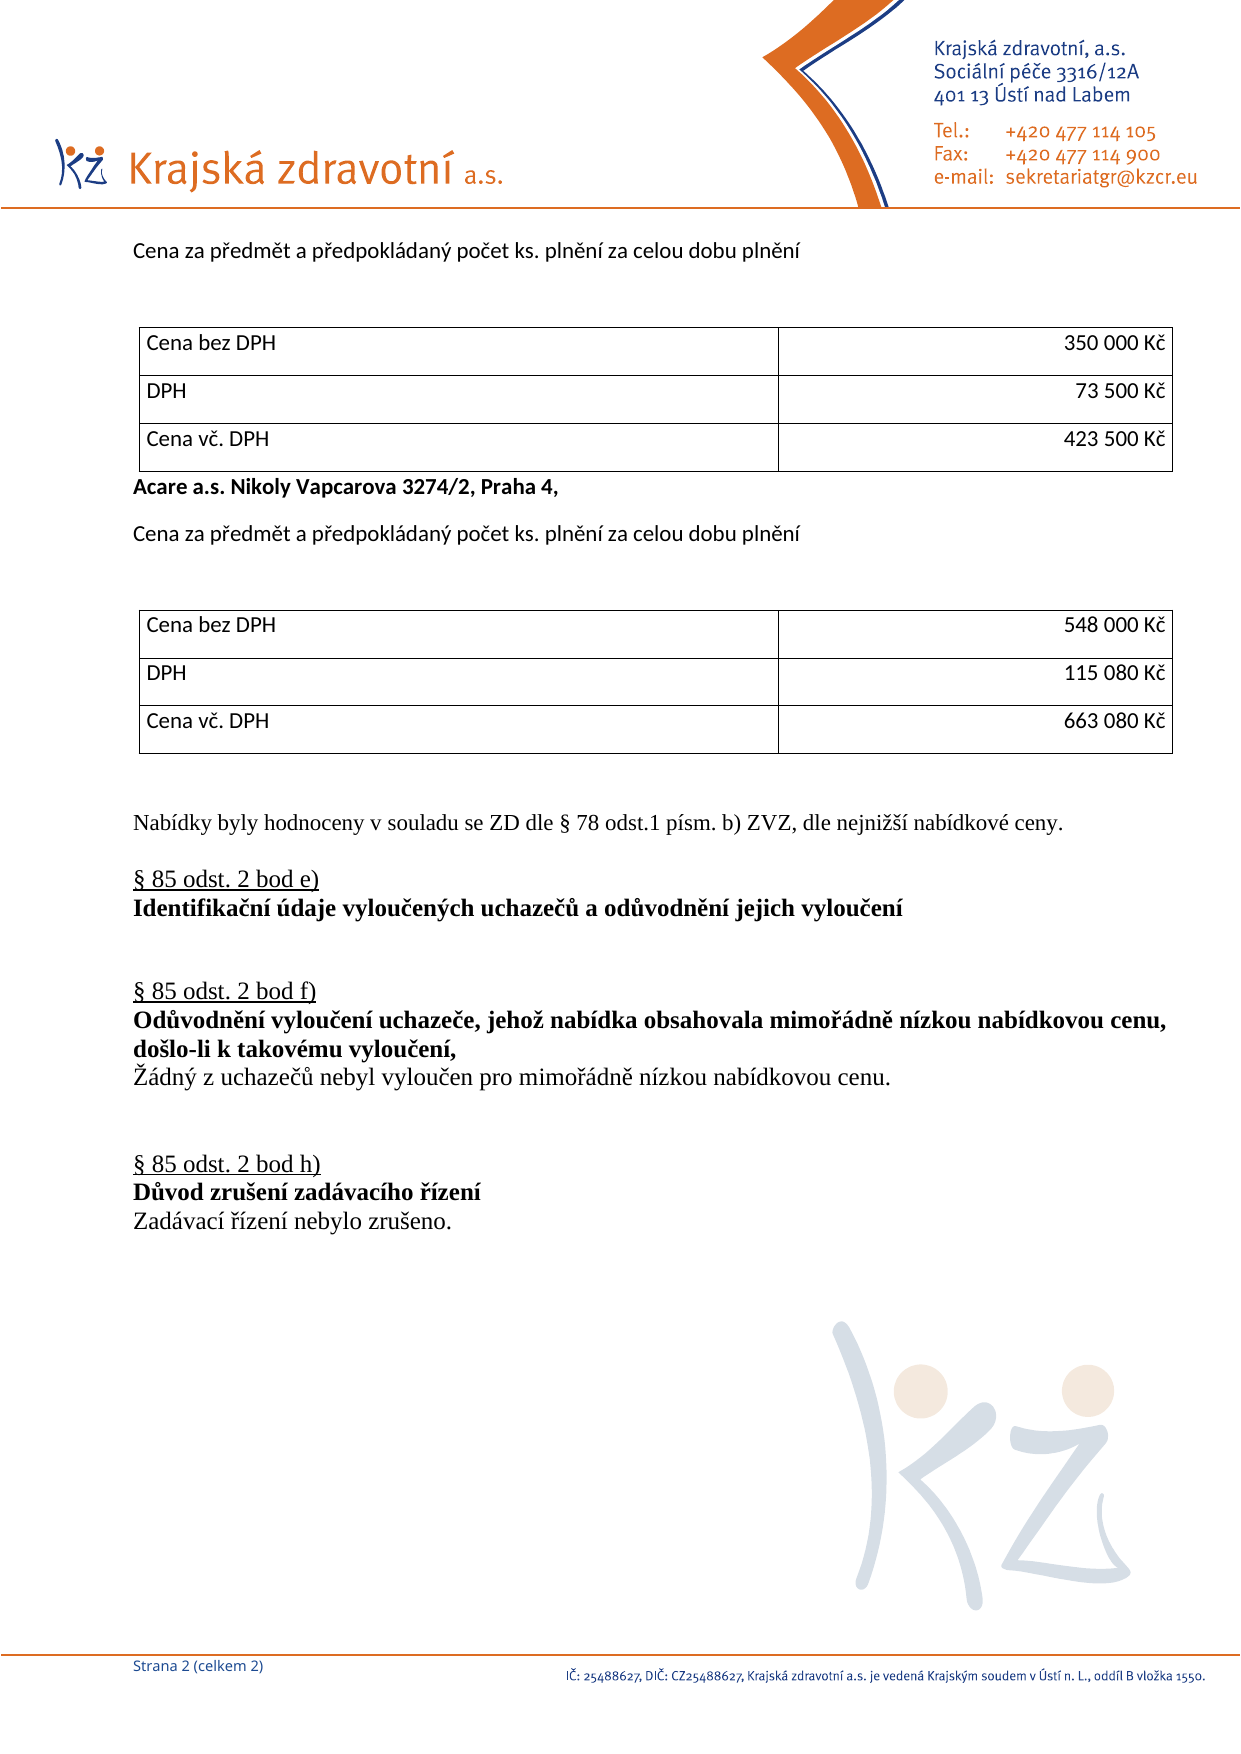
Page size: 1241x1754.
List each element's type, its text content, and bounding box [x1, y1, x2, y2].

table_cell 115 080 Kč [779, 659, 1172, 705]
text Žádný z uchazečů nebyl vyloučen pro mimořádně nízkou nabídkovou cenu. [133, 1062, 1181, 1091]
text § 85 odst. 2 bod h) [133, 1149, 1181, 1177]
table_cell DPH [140, 376, 778, 423]
text § 85 odst. 2 bod e) [133, 864, 1181, 893]
table_cell 663 080 Kč [779, 706, 1172, 753]
table_header 350 000 Kč [779, 328, 1172, 375]
text Odůvodnění vyloučení uchazeče, jehož nabídka obsahovala mimořádně nízkou nabídkovou cenu, došlo-li k takovému vyloučení, [133, 1005, 1181, 1062]
text Nabídky byly hodnoceny v souladu se ZD dle § 78 odst.1 písm. b) ZVZ, dle nejnižší nabídkové ceny. [133, 809, 1181, 836]
table_header 548 000 Kč [779, 611, 1172, 657]
table_cell DPH [140, 659, 778, 705]
table_header Cena bez DPH [140, 611, 778, 657]
table_cell 73 500 Kč [779, 376, 1172, 423]
table_cell Cena vč. DPH [140, 706, 778, 753]
text Identifikační údaje vyloučených uchazečů a odůvodnění jejich vyloučení [133, 893, 1181, 922]
table_cell 423 500 Kč [779, 424, 1172, 471]
text Acare a.s. Nikoly Vapcarova 3274/2, Praha 4, [133, 472, 1181, 500]
text Cena za předmět a předpokládaný počet ks. plnění za celou dobu plnění [133, 236, 1181, 264]
text Zadávací řízení nebylo zrušeno. [133, 1206, 1181, 1235]
text Cena za předmět a předpokládaný počet ks. plnění za celou dobu plnění [133, 519, 1181, 547]
table_cell Cena vč. DPH [140, 424, 778, 471]
text Důvod zrušení zadávacího řízení [133, 1177, 1181, 1206]
table_header Cena bez DPH [140, 328, 778, 375]
text § 85 odst. 2 bod f) [133, 976, 1181, 1005]
